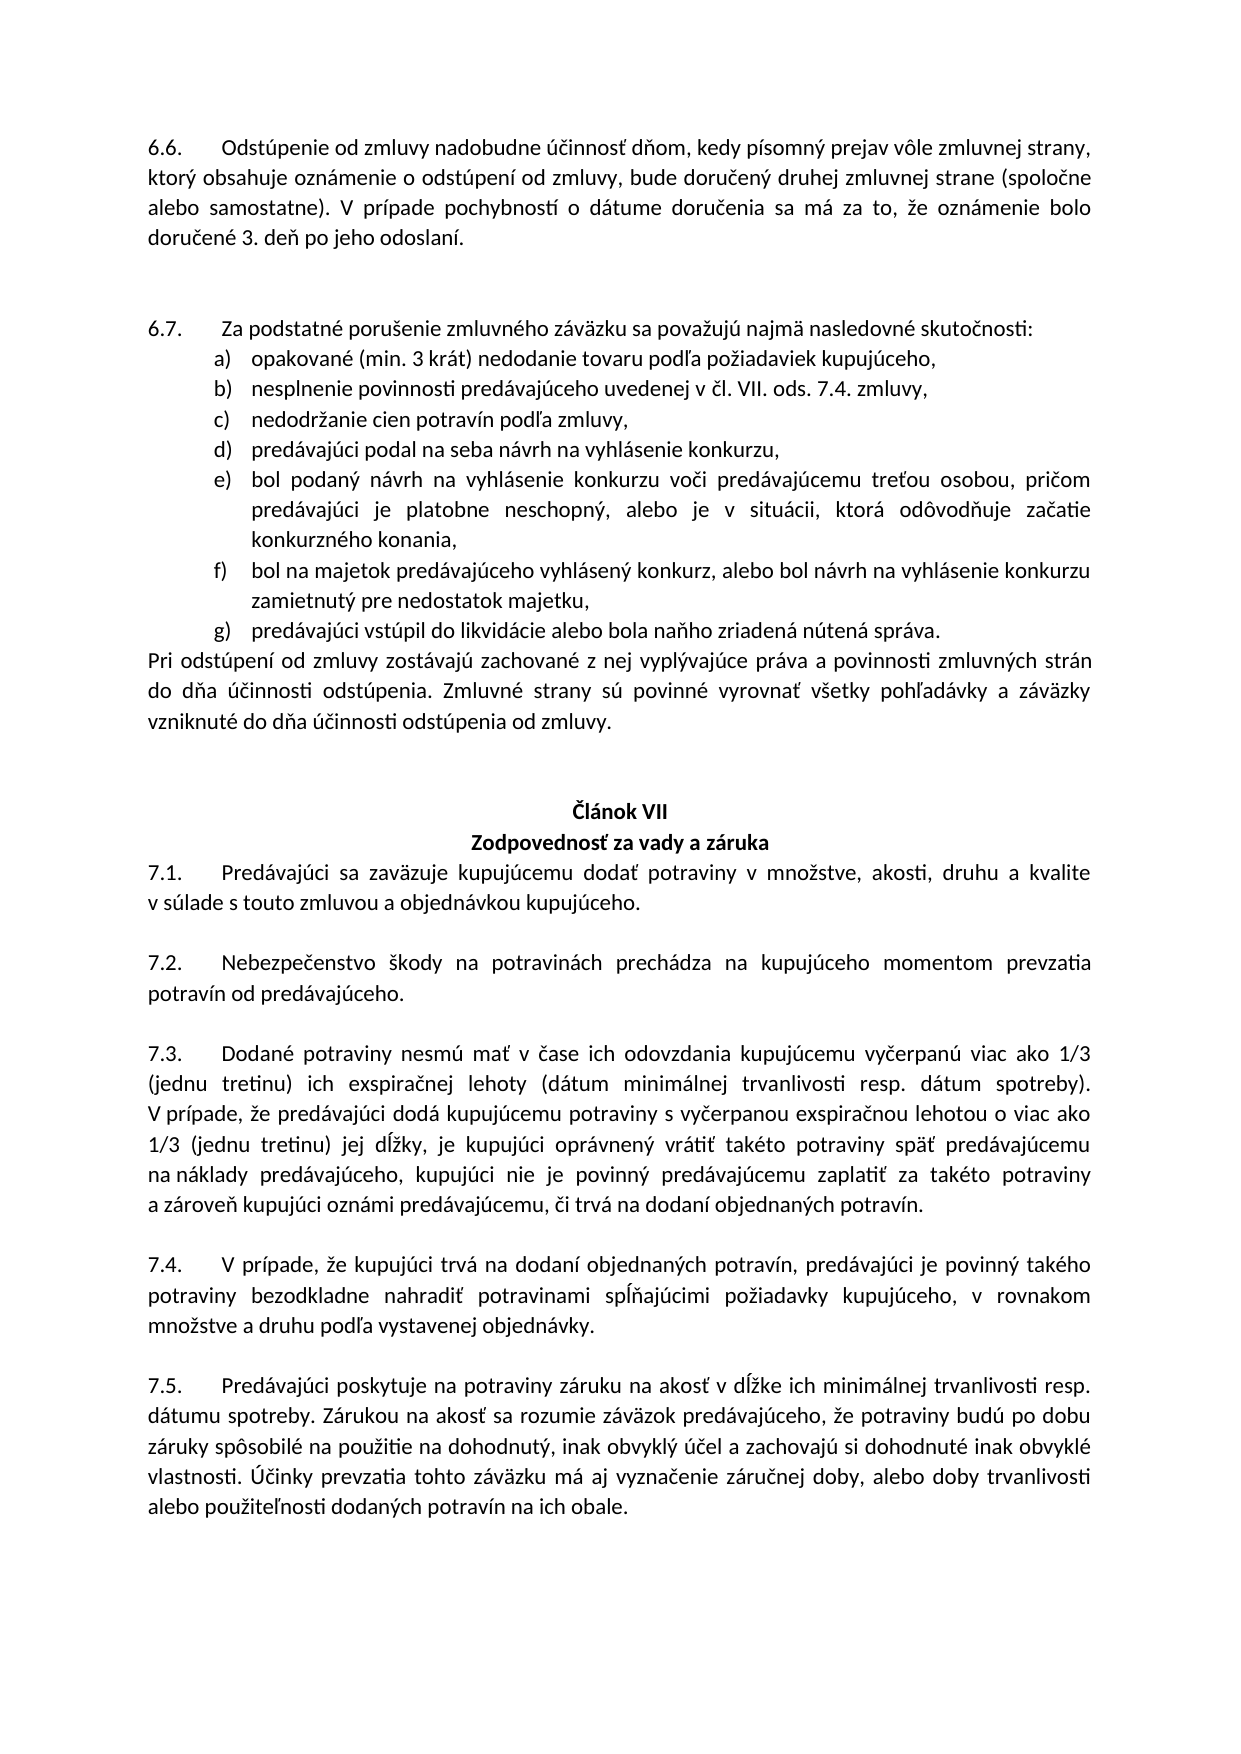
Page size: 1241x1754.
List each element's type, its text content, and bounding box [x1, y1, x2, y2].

list predávajúci podal na seba návrh na vyhlásenie konkurzu, [213, 435, 1093, 463]
list Odstúpenie od zmluvy nadobudne účinnosť dňom, kedy písomný prejav vôle zmluvnej strany, ktorý obsahuje oznámenie o odstúpení od zmluvy, bude doručený druhej zmluvnej strane (spoločne alebo samostatne). V prípade pochybností o dátume doručenia sa má za to, že oznámenie bolo doručené 3. deň po jeho odoslaní. [148, 133, 1093, 252]
list bol na majetok predávajúceho vyhlásený konkurz, alebo bol návrh na vyhlásenie konkurzu zamietnutý pre nedostatok majetku, [213, 556, 1093, 614]
list Zodpovednosť za vady a záruka [148, 828, 1093, 856]
list Článok VII [148, 797, 1093, 826]
list V prípade, že kupujúci trvá na dodaní objednaných potravín, predávajúci je povinný takého potraviny bezodkladne nahradiť potravinami spĺňajúcimi požiadavky kupujúceho, v rovnakom množstve a druhu podľa vystavenej objednávky. [148, 1251, 1093, 1339]
list predávajúci vstúpil do likvidácie alebo bola naňho zriadená nútená správa. [213, 616, 1093, 644]
list nesplnenie povinnosti predávajúceho uvedenej v čl. VII. ods. 7.4. zmluvy, [213, 374, 1093, 403]
list Predávajúci sa zaväzuje kupujúcemu dodať potraviny v množstve, akosti, druhu a kvalite v súlade s touto zmluvou a objednávkou kupujúceho. [148, 858, 1093, 916]
list Predávajúci poskytuje na potraviny záruku na akosť v dĺžke ich minimálnej trvanlivosti resp. dátumu spotreby. Zárukou na akosť sa rozumie záväzok predávajúceho, že potraviny budú po dobu záruky spôsobilé na použitie na dohodnutý, inak obvyklý účel a zachovajú si dohodnuté inak obvyklé vlastnosti. Účinky prevzatia tohto záväzku má aj vyznačenie záručnej doby, alebo doby trvanlivosti alebo použiteľnosti dodaných potravín na ich obale. [148, 1371, 1093, 1520]
list Nebezpečenstvo škody na potravinách prechádza na kupujúceho momentom prevzatia potravín od predávajúceho. [148, 948, 1093, 1007]
list Dodané potraviny nesmú mať v čase ich odovzdania kupujúcemu vyčerpanú viac ako 1/3 (jednu tretinu) ich exspiračnej lehoty (dátum minimálnej trvanlivosti resp. dátum spotreby). V prípade, že predávajúci dodá kupujúcemu potraviny s vyčerpanou exspiračnou lehotou o viac ako 1/3 (jednu tretinu) jej dĺžky, je kupujúci oprávnený vrátiť takéto potraviny späť predávajúcemu na náklady predávajúceho, kupujúci nie je povinný predávajúcemu zaplatiť za takéto potraviny a zároveň kupujúci oznámi predávajúcemu, či trvá na dodaní objednaných potravín. [148, 1039, 1093, 1218]
list bol podaný návrh na vyhlásenie konkurzu voči predávajúcemu treťou osobou, pričom predávajúci je platobne neschopný, alebo je v situácii, ktorá odôvodňuje začatie konkurzného konania, [213, 465, 1093, 554]
text Pri odstúpení od zmluvy zostávajú zachované z nej vyplývajúce práva a povinnosti zmluvných strán do dňa účinnosti odstúpenia. Zmluvné strany sú povinné vyrovnať všetky pohľadávky a záväzky vzniknuté do dňa účinnosti odstúpenia od zmluvy. [148, 646, 1093, 735]
list Za podstatné porušenie zmluvného záväzku sa považujú najmä nasledovné skutočnosti: [148, 314, 1093, 342]
list opakované (min. 3 krát) nedodanie tovaru podľa požiadaviek kupujúceho, [213, 344, 1093, 372]
list nedodržanie cien potravín podľa zmluvy, [213, 405, 1093, 433]
